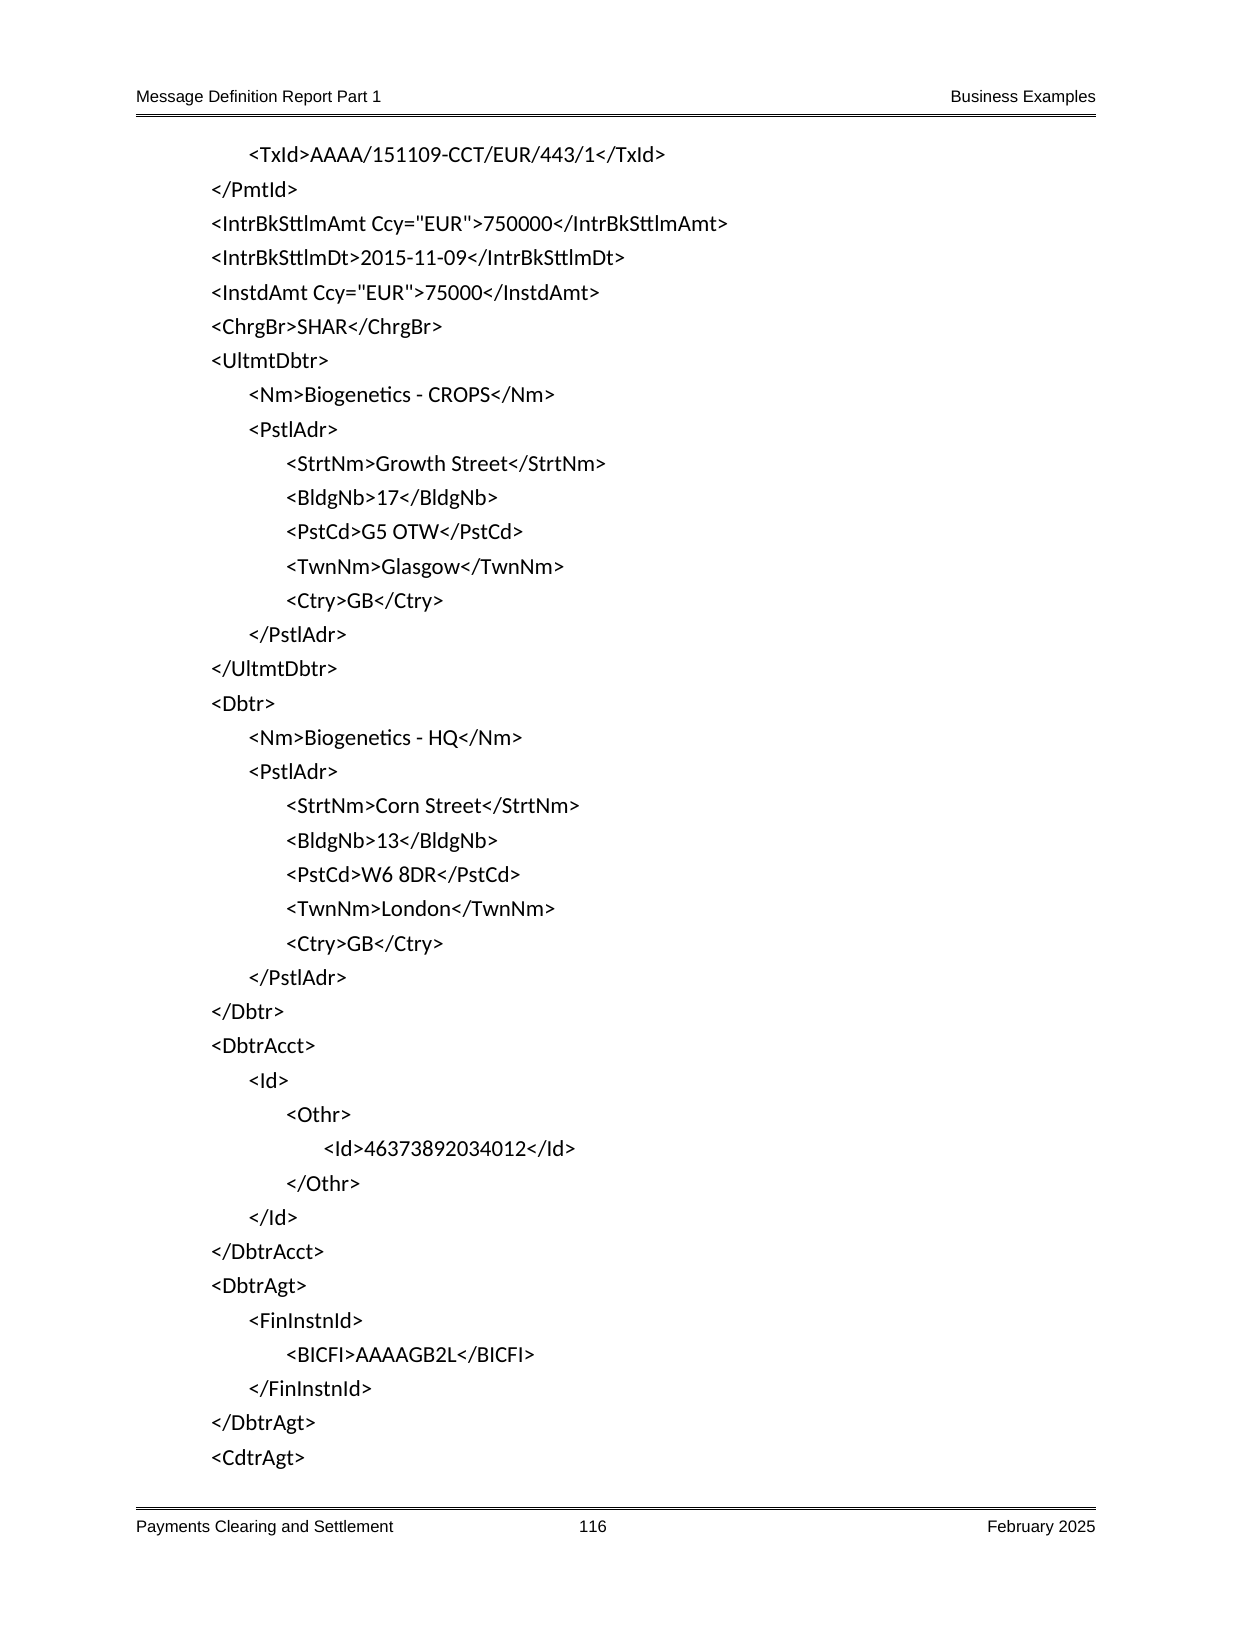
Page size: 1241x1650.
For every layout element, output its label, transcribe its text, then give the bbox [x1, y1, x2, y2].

text <Dbtr> [136, 689, 1104, 717]
text <StrtNm>Growth Street</StrtNm> [136, 449, 1104, 477]
text <PstlAdr> [136, 415, 1104, 443]
text <FinInstnId> [136, 1306, 1104, 1334]
text </DbtrAcct> [136, 1237, 1104, 1265]
text <BICFI>AAAAGB2L</BICFI> [136, 1340, 1104, 1368]
text <PstCd>G5 OTW</PstCd> [136, 517, 1104, 546]
text <Ctry>GB</Ctry> [136, 929, 1104, 957]
text <PstlAdr> [136, 757, 1104, 785]
text </Othr> [136, 1169, 1104, 1197]
text <DbtrAgt> [136, 1271, 1104, 1299]
text <CdtrAgt> [136, 1443, 1104, 1471]
text <Id>46373892034012</Id> [136, 1134, 1104, 1162]
text </FinInstnId> [136, 1374, 1104, 1402]
text <Id> [136, 1066, 1104, 1094]
text </UltmtDbtr> [136, 654, 1104, 683]
text <BldgNb>17</BldgNb> [136, 483, 1104, 511]
text </PstlAdr> [136, 963, 1104, 991]
text <StrtNm>Corn Street</StrtNm> [136, 792, 1104, 820]
text <BldgNb>13</BldgNb> [136, 826, 1104, 854]
text <Ctry>GB</Ctry> [136, 586, 1104, 614]
text <TwnNm>London</TwnNm> [136, 894, 1104, 922]
text </DbtrAgt> [136, 1408, 1104, 1437]
text <DbtrAcct> [136, 1032, 1104, 1059]
text <ChrgBr>SHAR</ChrgBr> [136, 312, 1104, 340]
text <TwnNm>Glasgow</TwnNm> [136, 552, 1104, 580]
text </PstlAdr> [136, 620, 1104, 648]
text <Nm>Biogenetics - HQ</Nm> [136, 723, 1104, 751]
text <TxId>AAAA/151109-CCT/EUR/443/1</TxId> [136, 141, 1104, 168]
text </Dbtr> [136, 997, 1104, 1025]
text <Othr> [136, 1100, 1104, 1128]
text <PstCd>W6 8DR</PstCd> [136, 860, 1104, 888]
text <InstdAmt Ccy="EUR">75000</InstdAmt> [136, 278, 1104, 306]
text </PmtId> [136, 175, 1104, 203]
text </Id> [136, 1203, 1104, 1231]
text <IntrBkSttlmAmt Ccy="EUR">750000</IntrBkSttlmAmt> [136, 209, 1104, 237]
text <Nm>Biogenetics - CROPS</Nm> [136, 380, 1104, 408]
text <IntrBkSttlmDt>2015-11-09</IntrBkSttlmDt> [136, 243, 1104, 271]
text <UltmtDbtr> [136, 346, 1104, 374]
